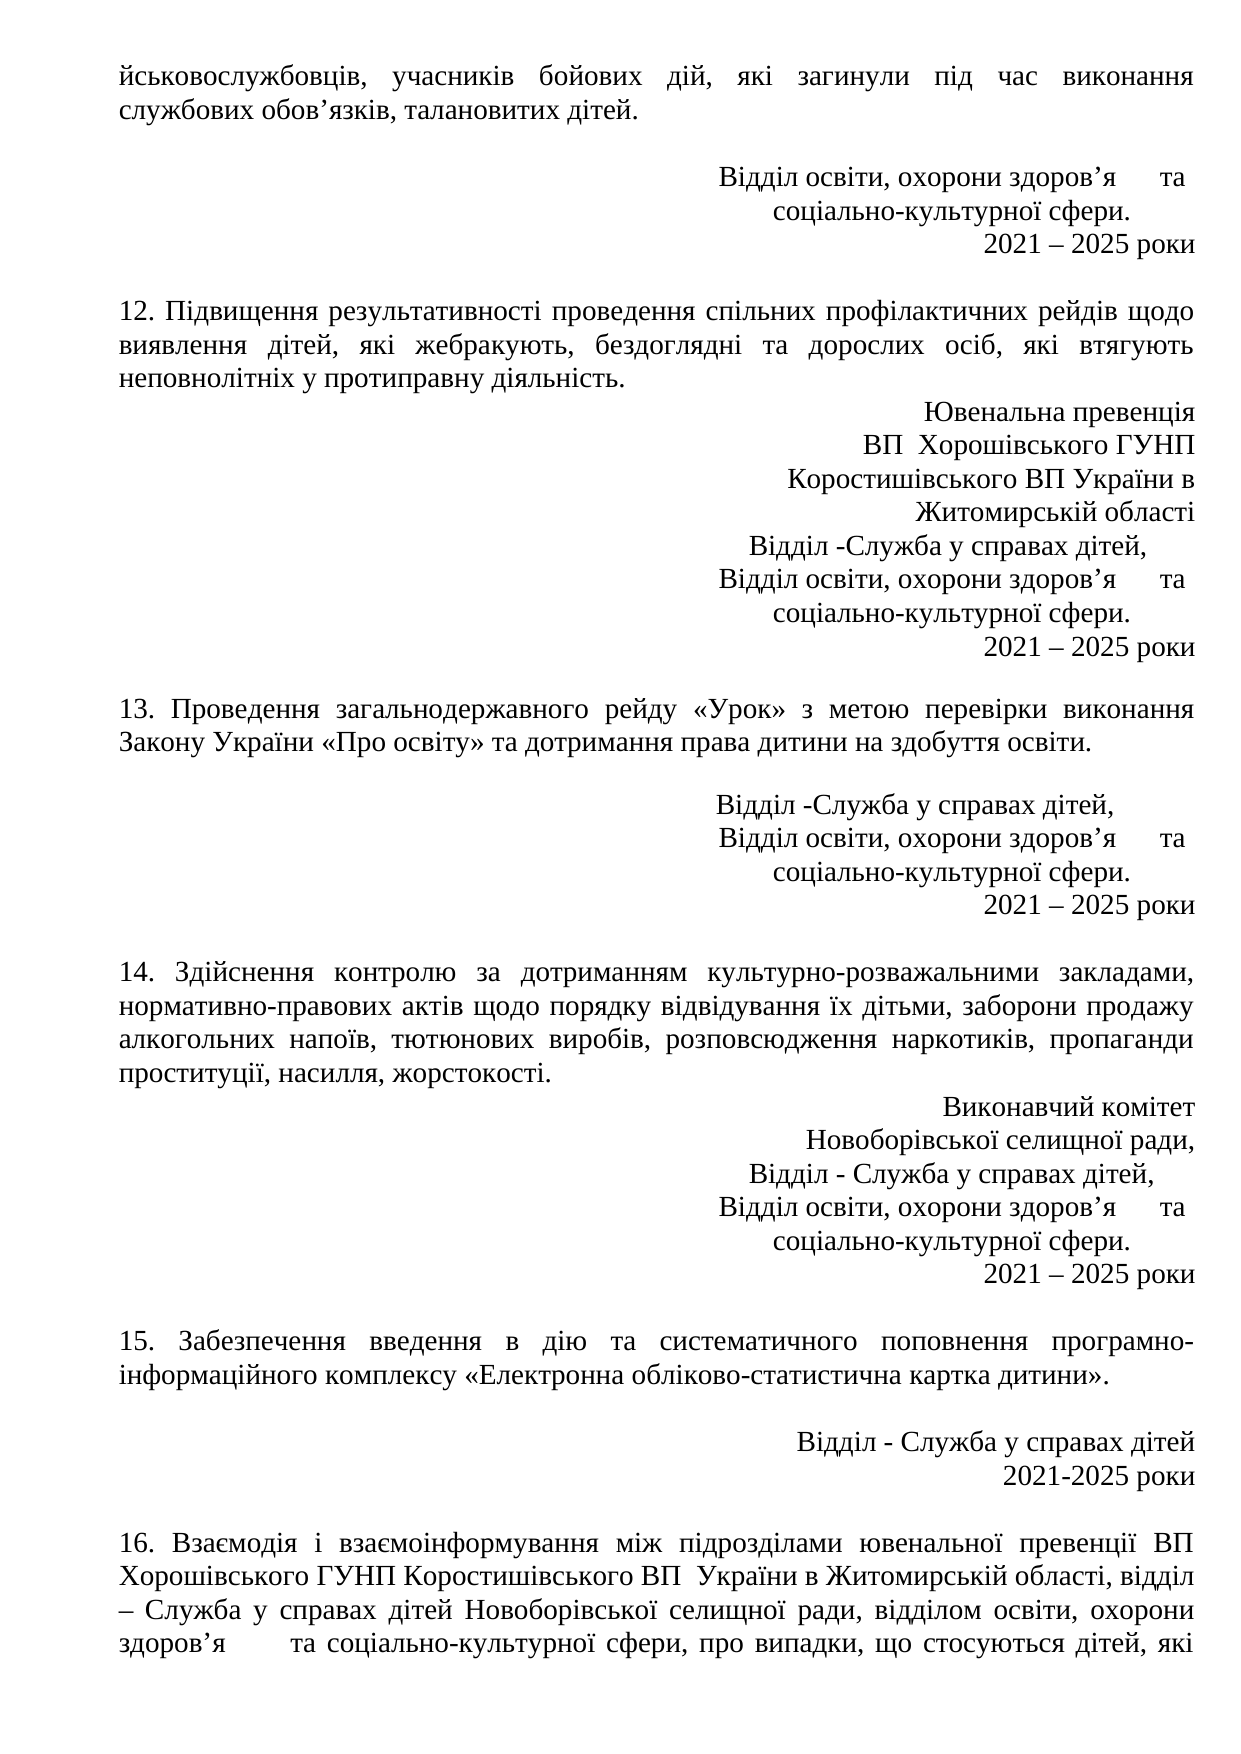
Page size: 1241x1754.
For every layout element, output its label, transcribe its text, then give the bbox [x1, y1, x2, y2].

text Ювенальна превенція [118, 394, 1195, 427]
text Виконавчий комітет [118, 1089, 1195, 1122]
text Відділ освіти, охорони здоров’я та соціально-культурної сфери. [708, 562, 1195, 629]
text Відділ -Служба у справах дітей, [561, 787, 1195, 820]
text 2021-2025 роки [118, 1458, 1195, 1491]
text 2021 – 2025 роки [118, 226, 1195, 260]
text Коростишівського ВП України в [118, 461, 1195, 494]
text 13. Проведення загальнодержавного рейду «Урок» з метою перевірки виконання Закону України «Про освіту» та дотримання права дитини на здобуття освіти. [118, 691, 1195, 758]
text 15. Забезпечення введення в дію та систематичного поповнення програмно-інформаційного комплексу «Електронна обліково-статистична картка дитини». [118, 1323, 1195, 1391]
text 2021 – 2025 роки [118, 887, 1195, 921]
text Новоборівської селищної ради, [118, 1122, 1195, 1156]
text 2021 – 2025 роки [118, 629, 1195, 662]
text 2021 – 2025 роки [118, 1256, 1195, 1290]
text 12. Підвищення результативності проведення спільних профілактичних рейдів щодо виявлення дітей, які жебракують, бездоглядні та дорослих осіб, які втягують неповнолітніх у протиправну діяльність. [118, 293, 1195, 394]
text Відділ освіти, охорони здоров’я та соціально-культурної сфери. [708, 820, 1195, 887]
text Відділ - Служба у справах дітей [118, 1424, 1195, 1458]
text Житомирській області [118, 494, 1195, 528]
text 14. Здійснення контролю за дотриманням культурно-розважальними закладами, нормативно-правових актів щодо порядку відвідування їх дітьми, заборони продажу алкогольних напоїв, тютюнових виробів, розповсюдження наркотиків, пропаганди проституції, насилля, жорстокості. [118, 954, 1195, 1089]
text Відділ освіти, охорони здоров’я та соціально-культурної сфери. [708, 1189, 1195, 1256]
text Відділ -Служба у справах дітей, [561, 528, 1195, 562]
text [118, 1525, 1195, 1659]
text ВП Хорошівського ГУНП [118, 427, 1195, 461]
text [118, 58, 1195, 126]
text Відділ - Служба у справах дітей, [561, 1156, 1195, 1189]
text Відділ освіти, охорони здоров’я та соціально-культурної сфери. [708, 159, 1195, 226]
